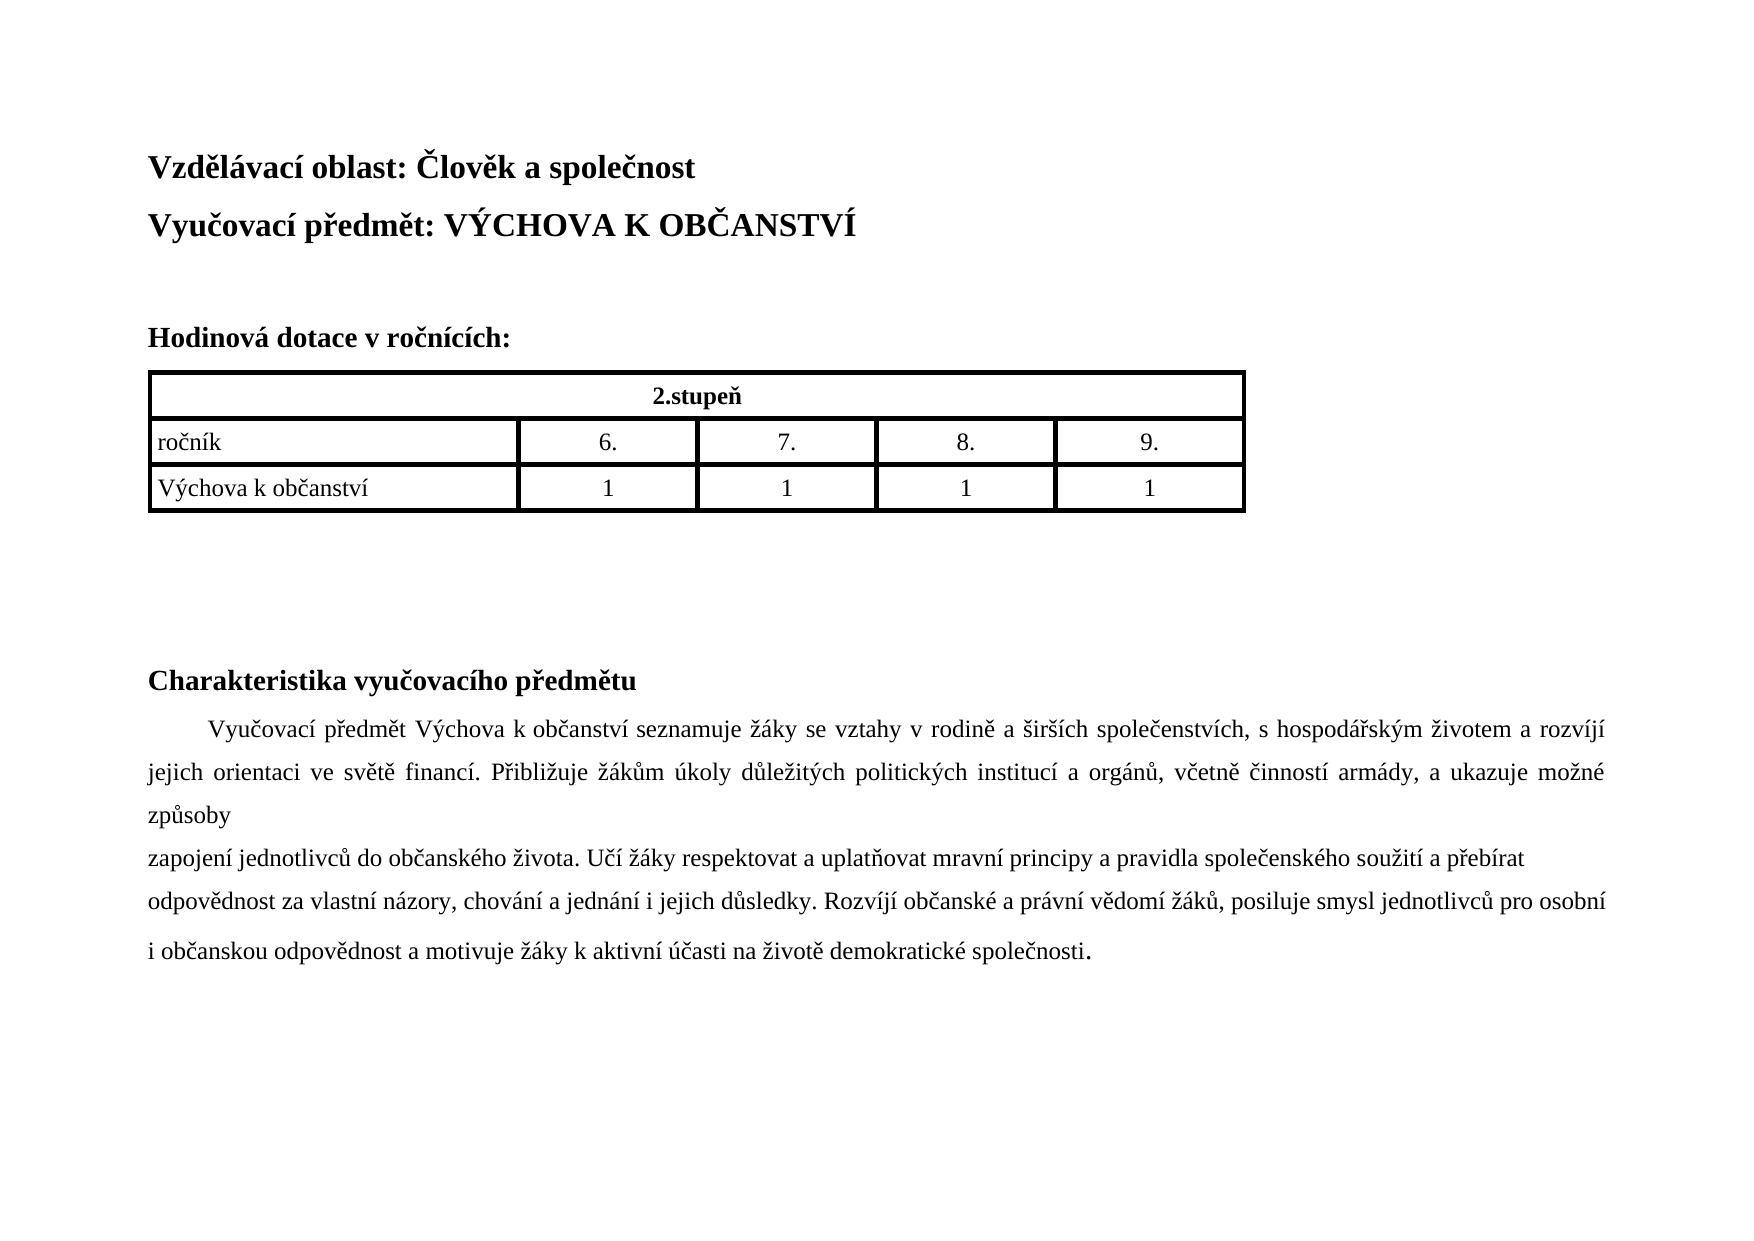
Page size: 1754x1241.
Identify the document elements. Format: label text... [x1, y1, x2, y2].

table_cell 6. [521, 421, 695, 462]
text Hodinová dotace v ročnících: [148, 320, 1606, 354]
text Vzdělávací oblast: Člověk a společnost [148, 148, 1606, 186]
table_cell 9. [1058, 421, 1242, 462]
table_cell 1 [700, 467, 874, 508]
table_cell 1 [521, 467, 695, 508]
table_cell 1 [879, 467, 1053, 508]
text Charakteristika vyučovacího předmětu [148, 663, 1606, 697]
table_cell 7. [700, 421, 874, 462]
table_header 2.stupeň [152, 375, 1242, 416]
table_cell 8. [879, 421, 1053, 462]
text zapojení jednotlivců do občanského života. Učí žáky respektovat a uplatňovat mravní principy a pravidla společenského soužití a přebírat odpovědnost za vlastní názory, chování a jednání i jejich důsledky. Rozvíjí občanské a právní vědomí žáků, posiluje smysl jednotlivců pro osobní i občanskou odpovědnost a motivuje žáky k aktivní účasti na životě demokratické společnosti. [148, 843, 1606, 965]
table_cell ročník [152, 421, 516, 462]
table_cell Výchova k občanství [152, 467, 516, 508]
text Vyučovací předmět Výchova k občanství seznamuje žáky se vztahy v rodině a širších společenstvích, s hospodářským životem a rozvíjí jejich orientaci ve světě financí. Přibližuje žákům úkoly důležitých politických institucí a orgánů, včetně činností armády, a ukazuje možné způsoby [148, 714, 1606, 829]
table_cell 1 [1058, 467, 1242, 508]
text Vyučovací předmět: VÝCHOVA K OBČANSTVÍ [148, 205, 1606, 243]
